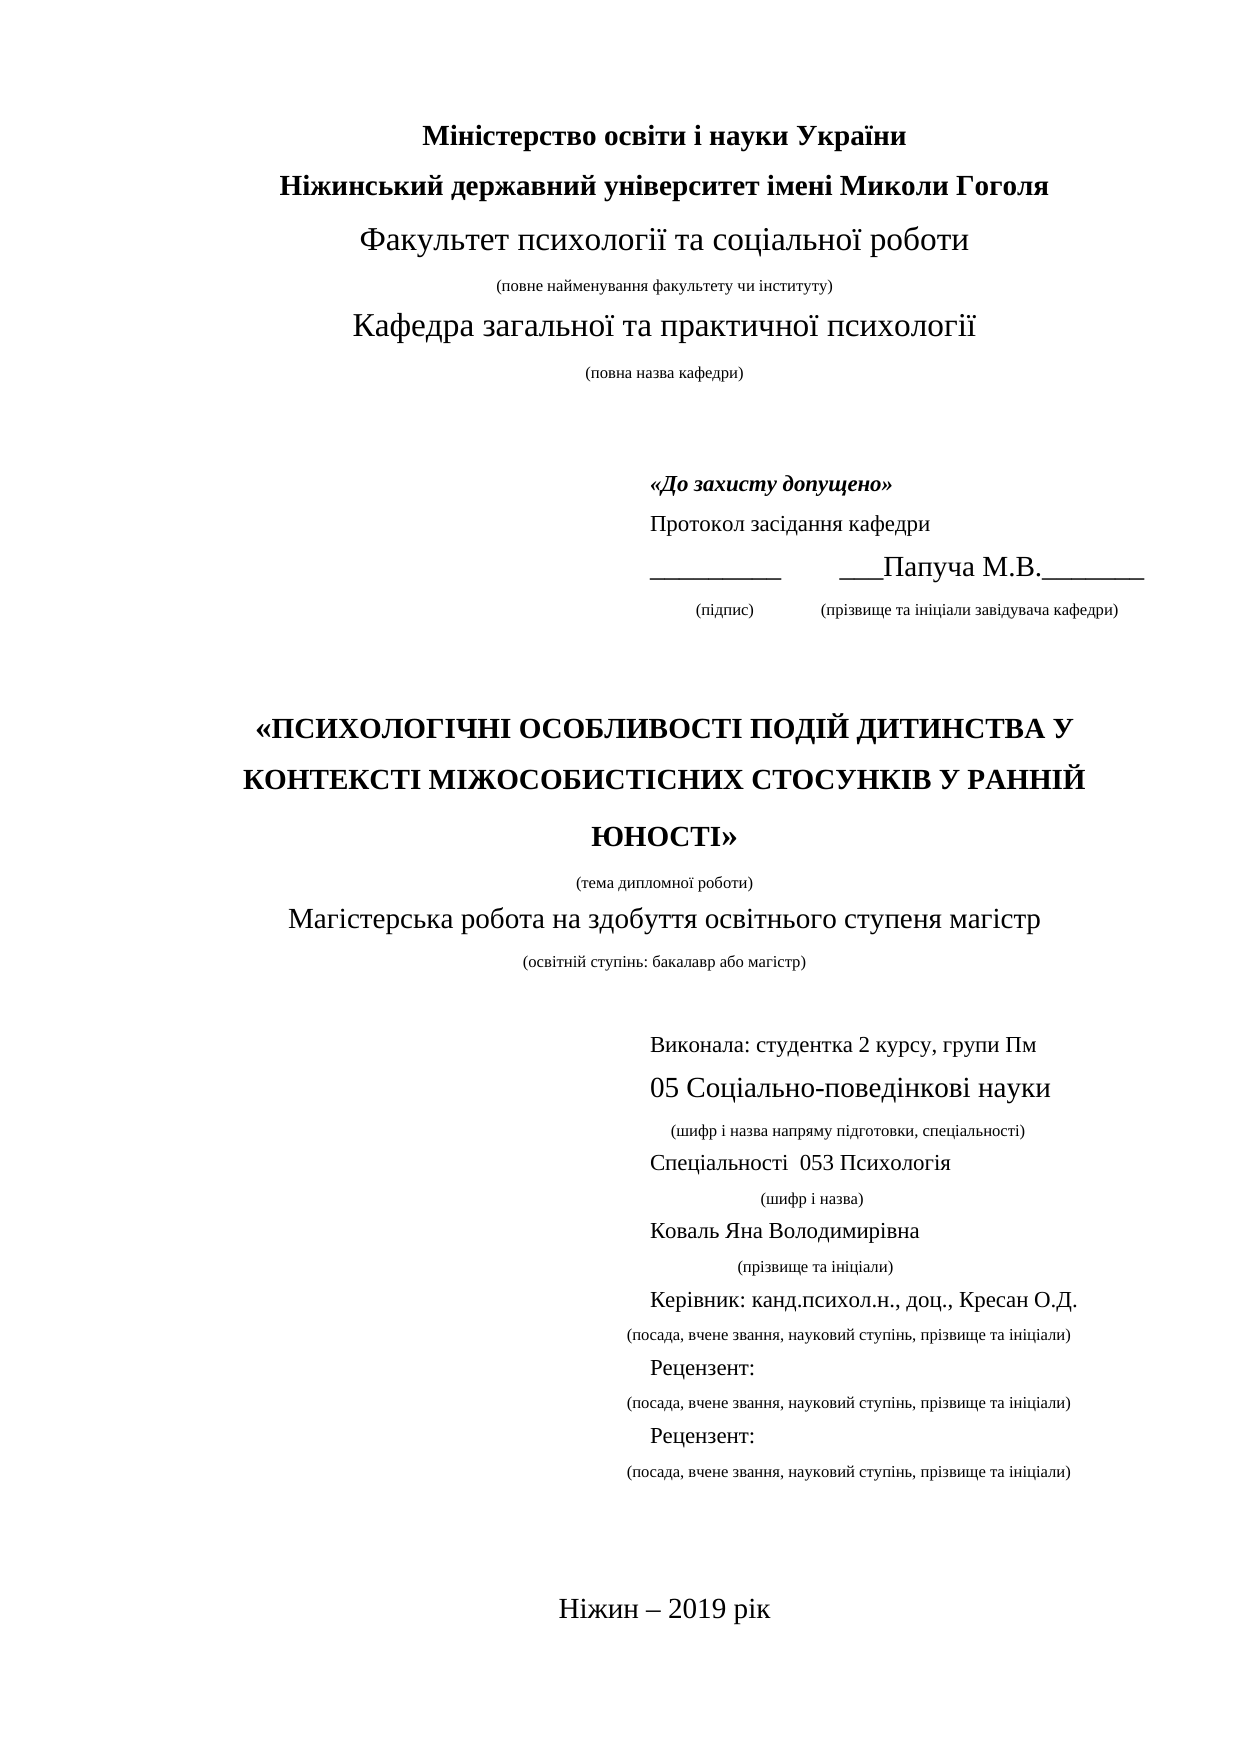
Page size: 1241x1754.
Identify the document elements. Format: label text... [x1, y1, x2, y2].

text 05 Соціально-поведінкові науки [650, 1070, 1152, 1104]
text (посада, вчене звання, науковий ступінь, прізвище та ініціали) [546, 1325, 1152, 1344]
text (прізвище та ініціали) [650, 1257, 1152, 1276]
text (повна назва кафедри) [177, 362, 1152, 382]
text Рецензент: [650, 1354, 1152, 1380]
text Керівник: канд.психол.н., доц., Кресан О.Д. [650, 1286, 1152, 1312]
text Спеціальності 053 Психологія [650, 1149, 1152, 1176]
text Ніжин – 2019 рік [177, 1591, 1152, 1624]
text (шифр і назва) [398, 1189, 1152, 1208]
text (підпис) (прізвище та ініціали завідувача кафедри) [650, 599, 1152, 619]
text Коваль Яна Володимирівна [650, 1217, 1152, 1244]
text (повне найменування факультету чи інституту) [177, 276, 1152, 295]
text Виконала: студентка 2 курсу, групи Пм [650, 1031, 1152, 1057]
text «ПСИХОЛОГІЧНІ ОСОБЛИВОСТІ ПОДІЙ ДИТИНСТВА У КОНТЕКСТІ МІЖОСОБИСТІСНИХ СТОСУНКІВ У РАННІЙ ЮНОСТІ» [177, 707, 1152, 853]
text «До захисту допущено» [650, 470, 1152, 497]
text Магістерська робота на здобуття освітнього ступеня магістр [177, 901, 1152, 935]
text Рецензент: [650, 1422, 1152, 1448]
text Факультет психології та соціальної роботи [177, 219, 1152, 257]
text Кафедра загальної та практичної психології [177, 305, 1152, 343]
text Протокол засідання кафедри [650, 510, 1152, 536]
text Міністерство освіти і науки України [177, 118, 1152, 152]
text (посада, вчене звання, науковий ступінь, прізвище та ініціали) [472, 1462, 1152, 1481]
text (освітній ступінь: бакалавр або магістр) [177, 952, 1152, 971]
text (посада, вчене звання, науковий ступінь, прізвище та ініціали) [472, 1393, 1152, 1412]
text (шифр і назва напряму підготовки, спеціальності) [650, 1120, 1152, 1139]
text (тема дипломної роботи) [177, 872, 1152, 892]
text Ніжинський державний університет імені Миколи Гоголя [177, 168, 1152, 202]
text _________ ___Папуча М.В._______ [650, 549, 1152, 583]
